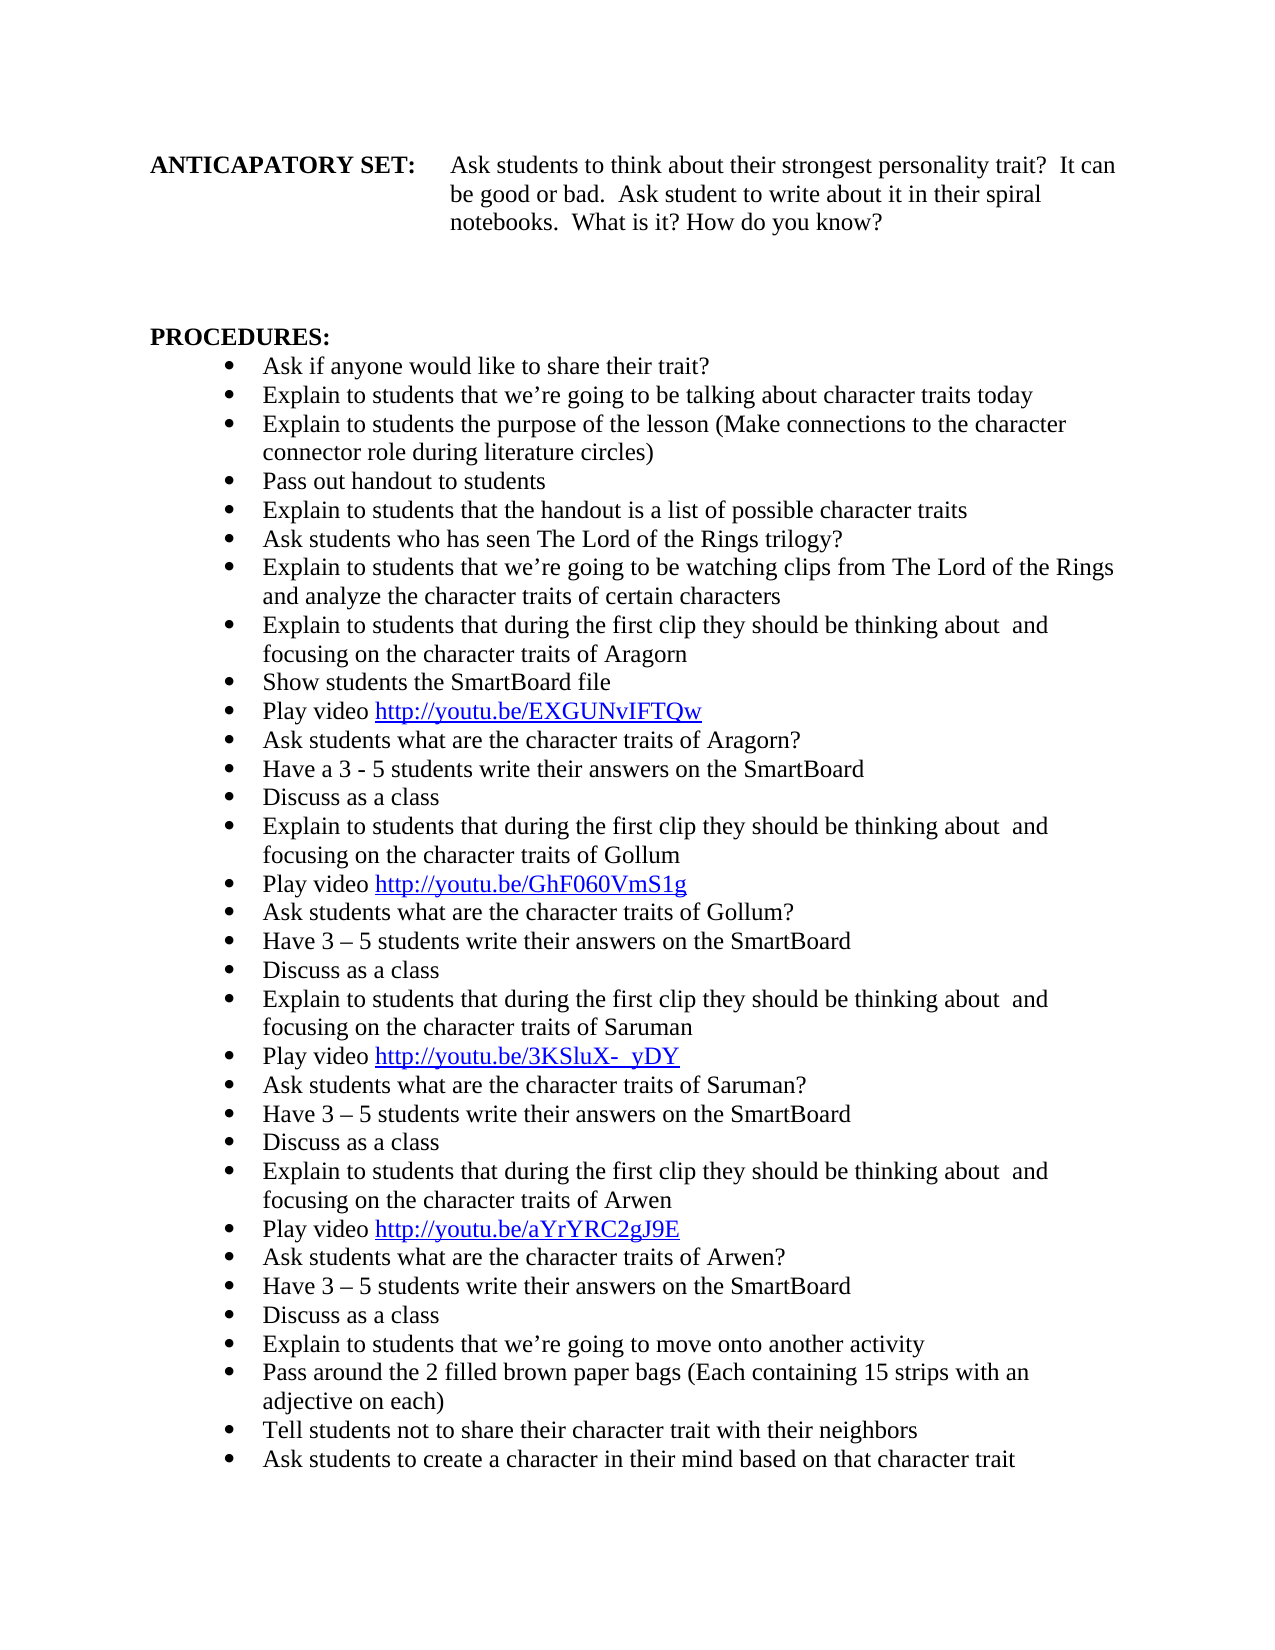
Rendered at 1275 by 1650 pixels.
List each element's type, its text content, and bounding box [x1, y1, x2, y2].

list Explain to students that we’re going to move onto another activity [225, 1329, 1125, 1357]
list Tell students not to share their character trait with their neighbors [225, 1415, 1125, 1444]
list Ask students what are the character traits of Aragorn? [225, 725, 1125, 754]
list Explain to students that during the first clip they should be thinking about and focusing on the character traits of Gollum [225, 811, 1125, 869]
list Explain to students the purpose of the lesson (Make connections to the character connector role during literature circles) [225, 409, 1125, 466]
list Ask students what are the character traits of Gollum? [225, 897, 1125, 926]
list Explain to students that we’re going to be talking about character traits today [225, 380, 1125, 409]
list Discuss as a class [225, 955, 1125, 984]
list Ask students who has seen The Lord of the Rings trilogy? [225, 524, 1125, 552]
list Explain to students that the handout is a list of possible character traits [225, 495, 1125, 524]
list Play video http://youtu.be/3KSluX-_yDY [225, 1041, 1125, 1070]
text ANTICAPATORY SET: Ask students to think about their strongest personality trait? It can be good or bad. Ask student to write about it in their spiral notebooks. What is it? How do you know? [150, 150, 1125, 236]
list Have a 3 - 5 students write their answers on the SmartBoard [225, 754, 1125, 782]
list Pass around the 2 filled brown paper bags (Each containing 15 strips with an adjective on each) [225, 1357, 1125, 1415]
list Ask students what are the character traits of Arwen? [225, 1242, 1125, 1271]
list Have 3 – 5 students write their answers on the SmartBoard [225, 1271, 1125, 1300]
list Ask if anyone would like to share their trait? [225, 351, 1125, 380]
list Play video http://youtu.be/GhF060VmS1g [225, 869, 1125, 897]
list Have 3 – 5 students write their answers on the SmartBoard [225, 926, 1125, 955]
list Pass out handout to students [225, 466, 1125, 495]
list Have 3 – 5 students write their answers on the SmartBoard [225, 1099, 1125, 1127]
text PROCEDURES: [150, 322, 1125, 351]
list Ask students what are the character traits of Saruman? [225, 1070, 1125, 1099]
list Ask students to create a character in their mind based on that character trait [225, 1444, 1125, 1472]
list Discuss as a class [225, 1300, 1125, 1329]
list Discuss as a class [225, 1127, 1125, 1156]
list Explain to students that during the first clip they should be thinking about and focusing on the character traits of Saruman [225, 984, 1125, 1041]
list Play video http://youtu.be/EXGUNvIFTQw [225, 696, 1125, 725]
list Show students the SmartBoard file [225, 667, 1125, 696]
list Explain to students that during the first clip they should be thinking about and focusing on the character traits of Arwen [225, 1156, 1125, 1214]
list Discuss as a class [225, 782, 1125, 811]
list Explain to students that we’re going to be watching clips from The Lord of the Rings and analyze the character traits of certain characters [225, 552, 1125, 610]
list Explain to students that during the first clip they should be thinking about and focusing on the character traits of Aragorn [225, 610, 1125, 667]
list Play video http://youtu.be/aYrYRC2gJ9E [225, 1214, 1125, 1242]
